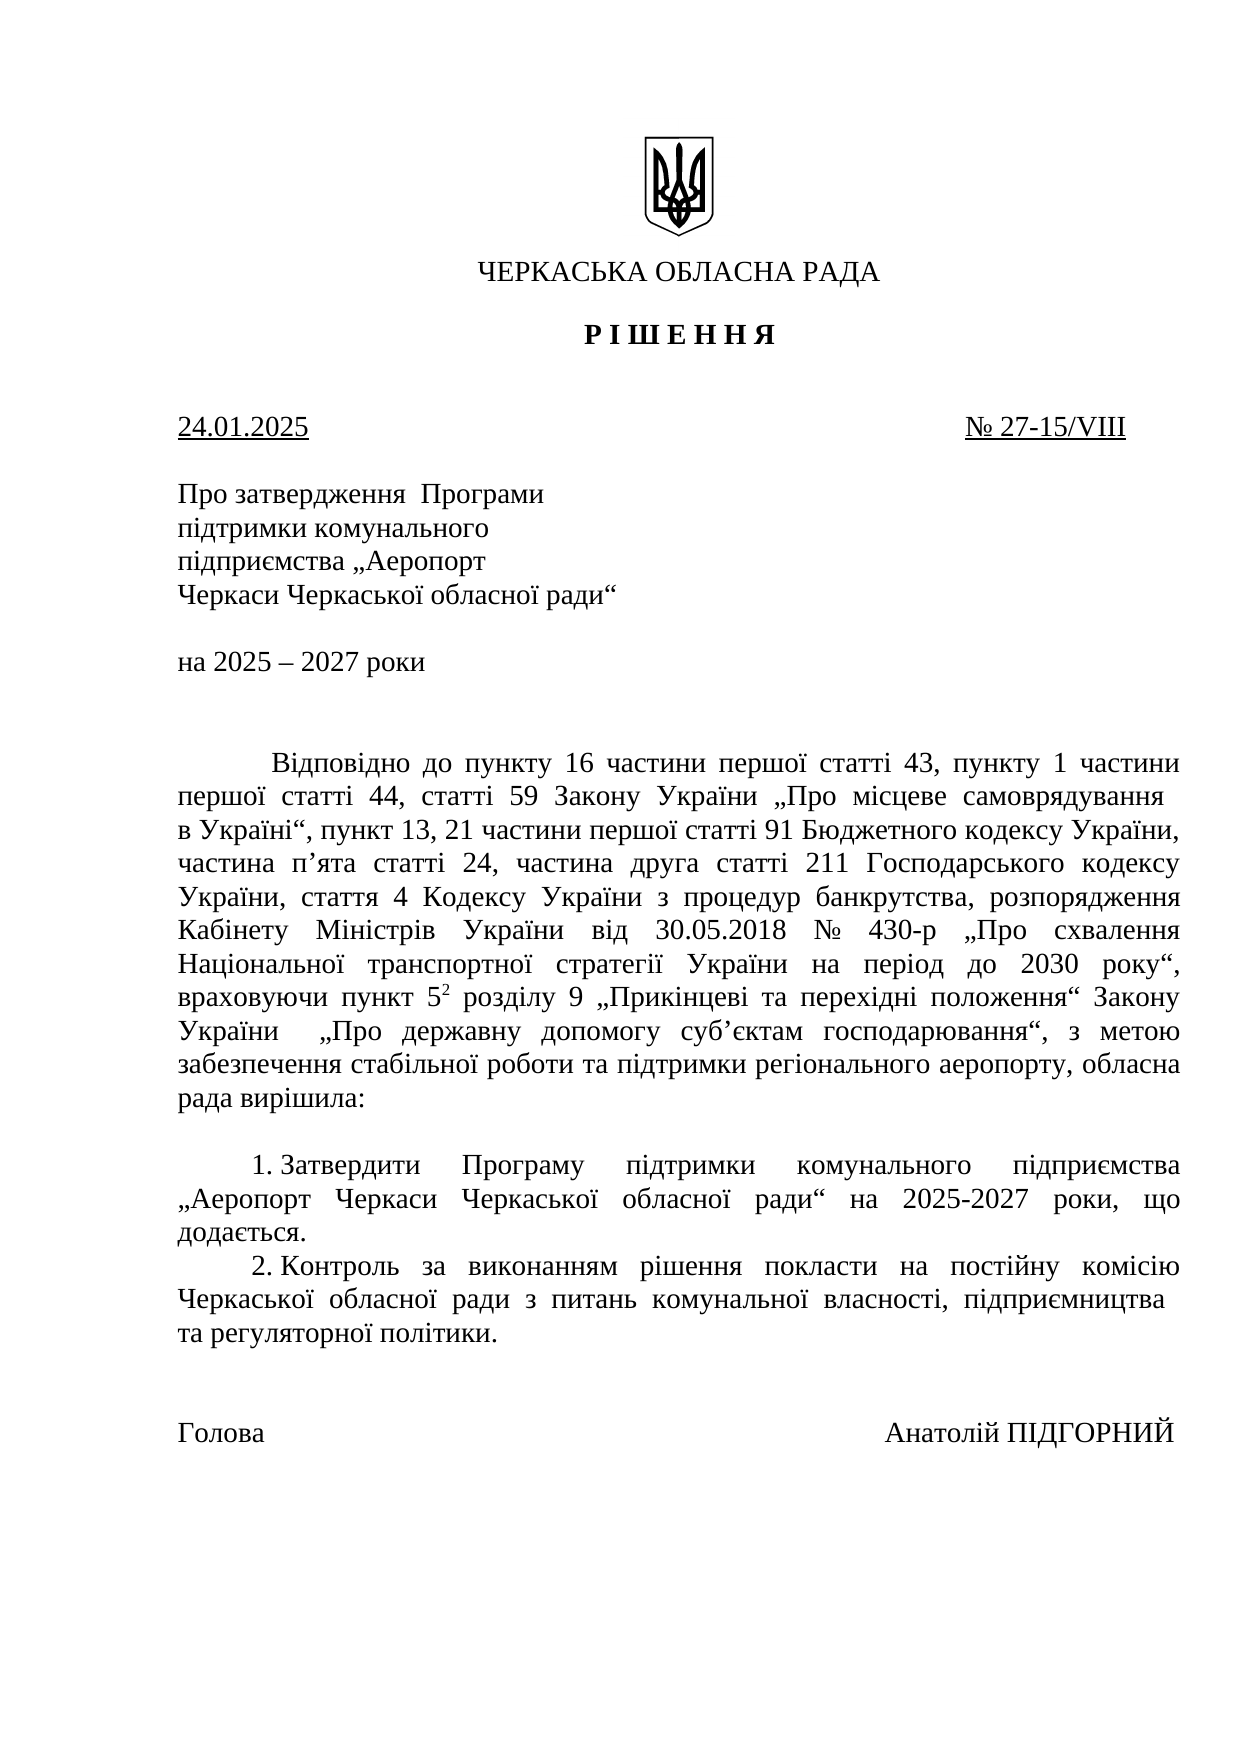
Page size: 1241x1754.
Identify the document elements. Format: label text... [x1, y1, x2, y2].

text ЧЕРКАСЬКА ОБЛАСНА РАДА [177, 254, 1181, 288]
text Відповідно до пункту 16 частини першої статті 43, пункту 1 частини першої статті 44, статті 59 Закону України „Про місцеве самоврядування в Україні“, пункт 13, 21 частини першої статті 91 Бюджетного кодексу України, частина п’ята статті 24, частина друга статті 211 Господарського кодексу України, стаття 4 Кодексу України з процедур банкрутства, розпорядження Кабінету Міністрів України від 30.05.2018 № 430-р „Про схвалення Національної транспортної стратегії України на період до 2030 року“, враховуючи пункт 52 розділу 9 „Прикінцеві та перехідні положення“ Закону України „Про державну допомогу суб’єктам господарювання“, з метою забезпечення стабільної роботи та підтримки регіонального аеропорту, обласна рада вирішила: [177, 745, 1181, 1114]
text 1. Затвердити Програму підтримки комунального підприємства „Аеропорт Черкаси Черкаської обласної ради“ на 2025-2027 роки, що додається. [177, 1147, 1181, 1248]
text 24.01.2025 № 27-15/VIII [177, 409, 1181, 443]
text Р І Ш Е Н Н Я [177, 317, 1181, 351]
text Про затвердження Програми підтримки комунального підприємства „Аеропорт [177, 476, 620, 577]
text 2. Контроль за виконанням рішення покласти на постійну комісію Черкаської обласної ради з питань комунальної власності, підприємництва та регуляторної політики. [177, 1248, 1181, 1348]
picture [622, 118, 736, 255]
text Голова Анатолій ПІДГОРНИЙ [177, 1416, 1181, 1449]
text Черкаси Черкаської обласної ради“ на 2025 – 2027 роки [177, 577, 620, 678]
